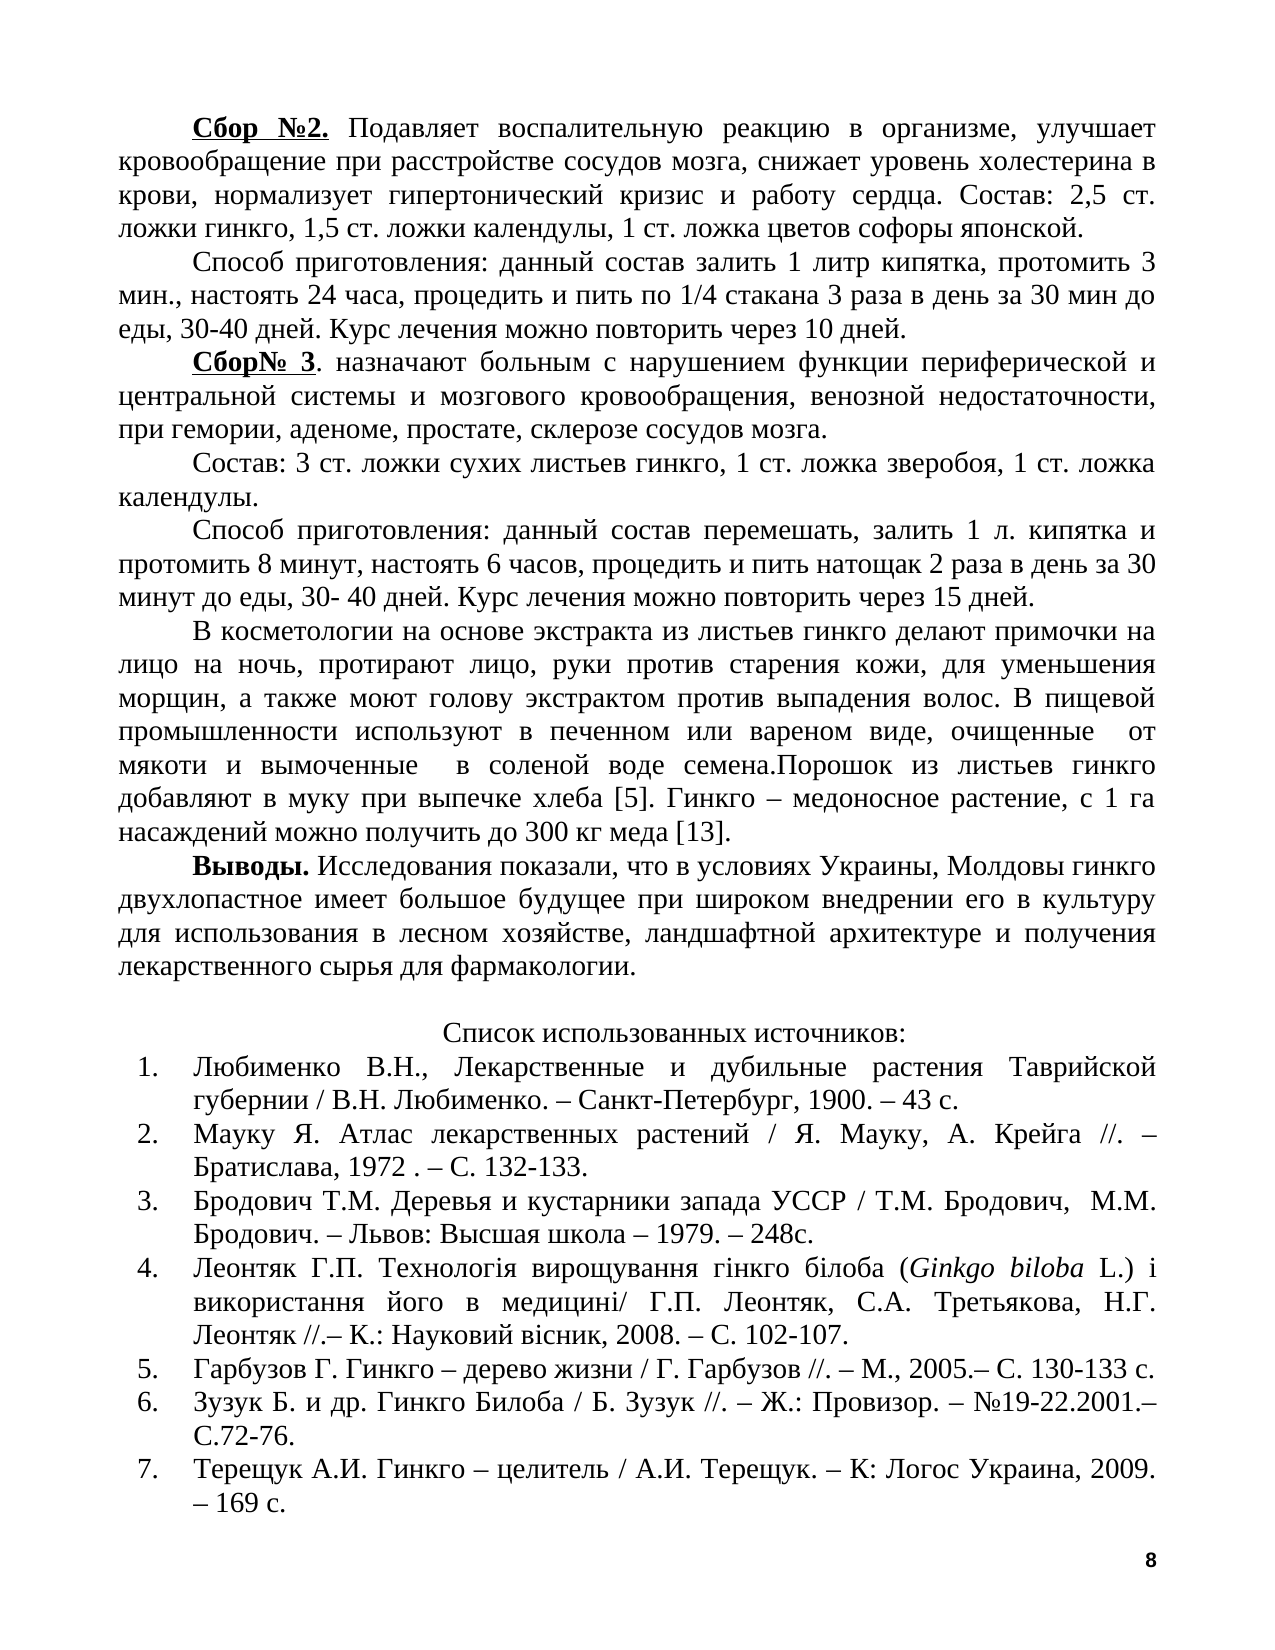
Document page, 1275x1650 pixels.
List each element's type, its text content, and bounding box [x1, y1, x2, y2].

text Выводы. Исследования показали, что в условиях Украины, Молдовы гинкго двухлопастное имеет большое будущее при широком внедрении его в культуру для использования в лесном хозяйстве, ландшафтной архитектуре и получения лекарственного сырья для фармакологии. [118, 848, 1157, 982]
list Гарбузов Г. Гинкго – дерево жизни / Г. Гарбузов //. – М., 2005.– С. 130-133 с. [137, 1351, 1157, 1384]
text Состав: 3 ст. ложки сухих листьев гинкго, 1 ст. ложка зверобоя, 1 ст. ложка календулы. [118, 445, 1157, 512]
list Терещук А.И. Гинкго – целитель / А.И. Терещук. – К: Логос Украина, 2009. – 169 с. [137, 1451, 1157, 1518]
list Любименко В.Н., Лекарственные и дубильные растения Таврийской губернии / В.Н. Любименко. – Санкт-Петербург, 1900. – 43 с. [137, 1049, 1157, 1116]
list Мауку Я. Атлас лекарственных растений / Я. Мауку, A. Крейга //. – Братислава, 1972 . – С. 132-133. [137, 1116, 1157, 1183]
list Зузук Б. и др. Гинкго Билоба / Б. Зузук //. – Ж.: Провизор. – №19-22.2001.– С.72-76. [137, 1384, 1157, 1451]
text Способ приготовления: данный состав перемешать, залить . кипятка и протомить 8 минут, настоять 6 часов, процедить и пить натощак 2 раза в день за 30 минут до еды, 30- 40 дней. Курс лечения можно повторить через 15 дней. [118, 512, 1157, 613]
text Список использованных источников: [118, 1015, 1157, 1049]
text Способ приготовления: данный состав залить кипятка, протомить 3 мин., настоять 24 часа, процедить и пить по 1/4 стакана 3 раза в день за 30 мин до еды, 30-40 дней. Курс лечения можно повторить через 10 дней. [118, 244, 1157, 344]
text Сбор№ 3. назначают больным с нарушением функции периферической и центральной системы и мозгового кровообращения, венозной недостаточности, при гемории, аденоме, простате, склерозе сосудов мозга. [118, 344, 1157, 445]
text Сбор №2. Подавляет воспалительную реакцию в организме, улучшает кровообращение при расстройстве сосудов мозга, снижает уровень холестерина в крови, нормализует гипертонический кризис и работу сердца. Состав: 2,5 ст. ложки гинкго, 1,5 ст. ложки календулы, 1 ст. ложка цветов софоры японской. [118, 110, 1157, 244]
text В косметологии на основе экстракта из листьев гинкго делают примочки на лицо на ночь, протирают лицо, руки против старения кожи, для уменьшения морщин, а также моют голову экстрактом против выпадения волос. В пищевой промышленности используют в печенном или вареном виде, очищенные от мякоти и вымоченные в соленой воде семена.Порошок из листьев гинкго добавляют в муку при выпечке хлеба [5]. Гинкго – медоносное растение, с насаждений можно получить до меда [13]. [118, 613, 1157, 848]
list Леонтяк Г.П. Технологiя вирощування гiнкго бiлоба (Ginkgo biloba L.) i використання його в медицинi/ Г.П. Леонтяк, С.А. Третьякова, Н.Г. Леонтяк //.– К.: Науковий вiсник, 2008. – С. 102-107. [137, 1250, 1157, 1351]
list Бродович Т.М. Деревья и кустарники запада УССР / Т.М. Бродович, М.М. Бродович. – Львов: Высшая школа – 1979. – 248с. [137, 1183, 1157, 1250]
